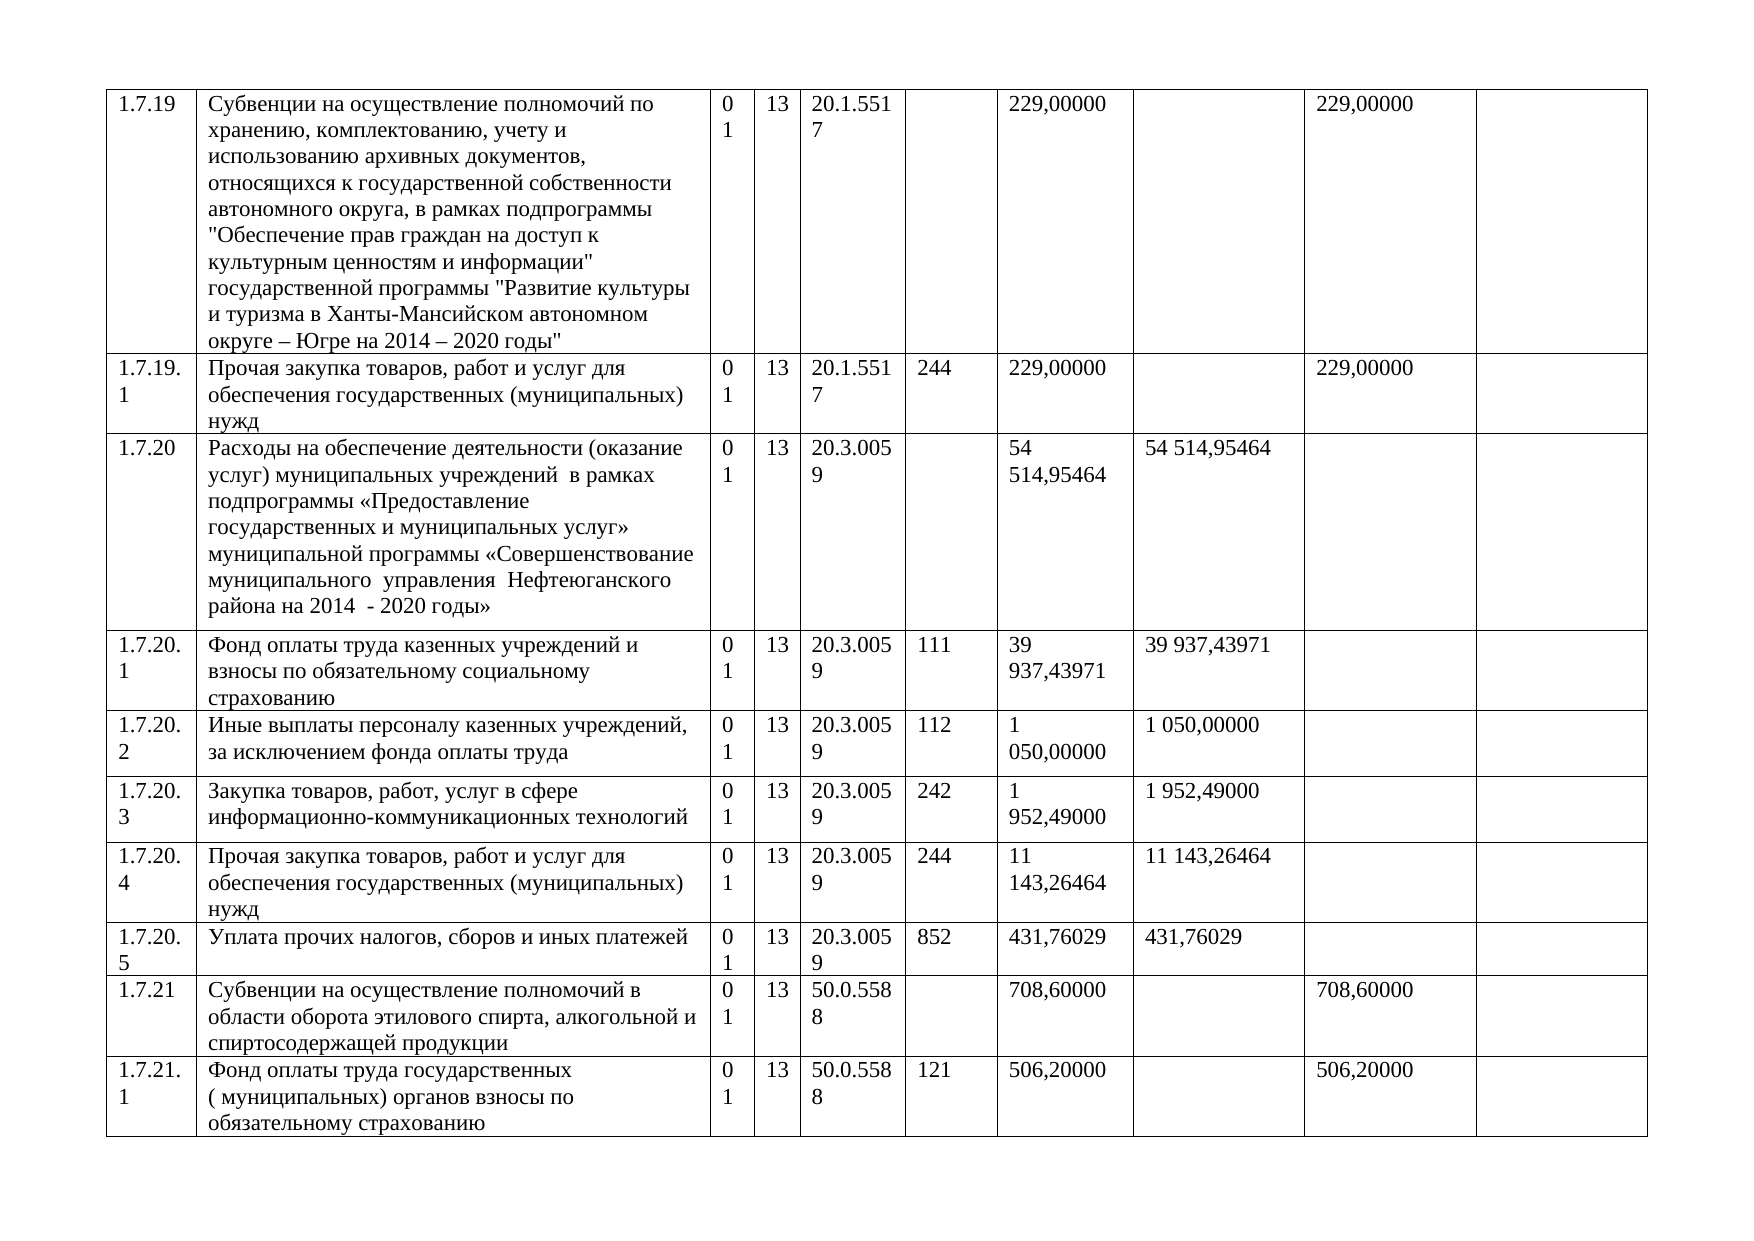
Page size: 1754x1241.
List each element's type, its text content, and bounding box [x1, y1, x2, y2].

table_cell [906, 976, 997, 1056]
table_cell 506,20000 [1305, 1057, 1476, 1136]
table_cell 13 [755, 923, 800, 975]
table_cell Иные выплаты персоналу казенных учреждений, за исключением фонда оплаты труда [197, 711, 710, 776]
table_cell [1134, 976, 1304, 1056]
table_cell [1305, 434, 1476, 630]
table_cell [1477, 434, 1647, 630]
table_cell 01 [711, 777, 754, 842]
table_cell 01 [711, 631, 754, 710]
table_cell 20.3.0059 [801, 631, 905, 710]
table_cell 13 [755, 843, 800, 922]
table_cell 1.7.21.1 [107, 1057, 196, 1136]
table_cell 1.7.20.2 [107, 711, 196, 776]
table_cell 1.7.19 [107, 90, 196, 353]
table_cell [1305, 711, 1476, 776]
table_cell [1477, 90, 1647, 353]
table_cell 229,00000 [1305, 90, 1476, 353]
table_cell [1477, 976, 1647, 1056]
table_cell 39 937,43971 [1134, 631, 1304, 710]
table_cell 20.1.5517 [801, 90, 905, 353]
table_cell [1305, 923, 1476, 975]
table_cell [1477, 843, 1647, 922]
table_cell Субвенции на осуществление полномочий в области оборота этилового спирта, алкогольной и спиртосодержащей продукции [197, 976, 710, 1056]
table_cell [1134, 1057, 1304, 1136]
table_cell 708,60000 [1305, 976, 1476, 1056]
table_cell Прочая закупка товаров, работ и услуг для обеспечения государственных (муниципальных) нужд [197, 843, 710, 922]
table_cell 1 050,00000 [1134, 711, 1304, 776]
table_cell 20.3.0059 [801, 434, 905, 630]
table_cell 1.7.19.1 [107, 354, 196, 433]
table_cell 13 [755, 777, 800, 842]
table_cell 242 [906, 777, 997, 842]
table_cell 01 [711, 434, 754, 630]
table_cell 13 [755, 976, 800, 1056]
table_cell 229,00000 [998, 90, 1133, 353]
table_cell [1477, 631, 1647, 710]
table_cell 20.3.0059 [801, 843, 905, 922]
table_cell Уплата прочих налогов, сборов и иных платежей [197, 923, 710, 975]
table_cell [1477, 354, 1647, 433]
table_cell 20.3.0059 [801, 777, 905, 842]
table_cell 39 937,43971 [998, 631, 1133, 710]
table_cell 1.7.20.1 [107, 631, 196, 710]
table_cell 01 [711, 843, 754, 922]
table_cell 229,00000 [998, 354, 1133, 433]
table_cell Фонд оплаты труда государственных ( муниципальных) органов взносы по обязательному страхованию [197, 1057, 710, 1136]
table_cell 1 952,49000 [998, 777, 1133, 842]
table_cell 13 [755, 434, 800, 630]
table_cell [1134, 354, 1304, 433]
table_cell 1.7.21 [107, 976, 196, 1056]
table_cell 50.0.5588 [801, 976, 905, 1056]
table_cell 244 [906, 354, 997, 433]
table_cell 1.7.20.4 [107, 843, 196, 922]
table_cell 1.7.20.3 [107, 777, 196, 842]
table_cell 54 514,95464 [998, 434, 1133, 630]
table_cell Фонд оплаты труда казенных учреждений и взносы по обязательному социальному страхованию [197, 631, 710, 710]
table_cell [1477, 711, 1647, 776]
table_cell Закупка товаров, работ, услуг в сфере информационно-коммуникационных технологий [197, 777, 710, 842]
table_cell 431,76029 [1134, 923, 1304, 975]
table_cell 54 514,95464 [1134, 434, 1304, 630]
table_cell [1305, 777, 1476, 842]
table_cell 13 [755, 354, 800, 433]
table_cell 708,60000 [998, 976, 1133, 1056]
table_cell 13 [755, 90, 800, 353]
table_cell 20.3.0059 [801, 923, 905, 975]
table_cell [1477, 1057, 1647, 1136]
table_cell [1477, 777, 1647, 842]
table_cell 1.7.20.5 [107, 923, 196, 975]
table_cell 01 [711, 354, 754, 433]
table_cell 01 [711, 90, 754, 353]
table_cell [906, 90, 997, 353]
table_cell 13 [755, 1057, 800, 1136]
table_cell Прочая закупка товаров, работ и услуг для обеспечения государственных (муниципальных) нужд [197, 354, 710, 433]
table_cell 20.3.0059 [801, 711, 905, 776]
table_cell 229,00000 [1305, 354, 1476, 433]
table_cell Расходы на обеспечение деятельности (оказание услуг) муниципальных учреждений в рамках подпрограммы «Предоставление государственных и муниципальных услуг» муниципальной программы «Совершенствование муниципального управления Нефтеюганского района на 2014 - 2020 годы» [197, 434, 710, 630]
table_cell 11 143,26464 [998, 843, 1133, 922]
table_cell Субвенции на осуществление полномочий по хранению, комплектованию, учету и использованию архивных документов, относящихся к государственной собственности автономного округа, в рамках подпрограммы "Обеспечение прав граждан на доступ к культурным ценностям и информации" государственной программы "Развитие культуры и туризма в Ханты-Мансийском автономном округе – Югре на 2014 – 2020 годы" [197, 90, 710, 353]
table_cell [1134, 90, 1304, 353]
table_cell 01 [711, 976, 754, 1056]
table_cell 20.1.5517 [801, 354, 905, 433]
table_cell [1305, 631, 1476, 710]
table_cell 01 [711, 1057, 754, 1136]
table_cell 13 [755, 711, 800, 776]
table_cell 1 050,00000 [998, 711, 1133, 776]
table_cell 50.0.5588 [801, 1057, 905, 1136]
table_cell 01 [711, 711, 754, 776]
table_cell [1477, 923, 1647, 975]
table_cell [1305, 843, 1476, 922]
table_cell 431,76029 [998, 923, 1133, 975]
table_cell 852 [906, 923, 997, 975]
table_cell 11 143,26464 [1134, 843, 1304, 922]
table_cell 1 952,49000 [1134, 777, 1304, 842]
table_cell 121 [906, 1057, 997, 1136]
table_cell 244 [906, 843, 997, 922]
table_cell 112 [906, 711, 997, 776]
table_cell [906, 434, 997, 630]
table_cell 506,20000 [998, 1057, 1133, 1136]
table_cell 13 [755, 631, 800, 710]
table_cell 01 [711, 923, 754, 975]
table_cell 111 [906, 631, 997, 710]
table_cell 1.7.20 [107, 434, 196, 630]
